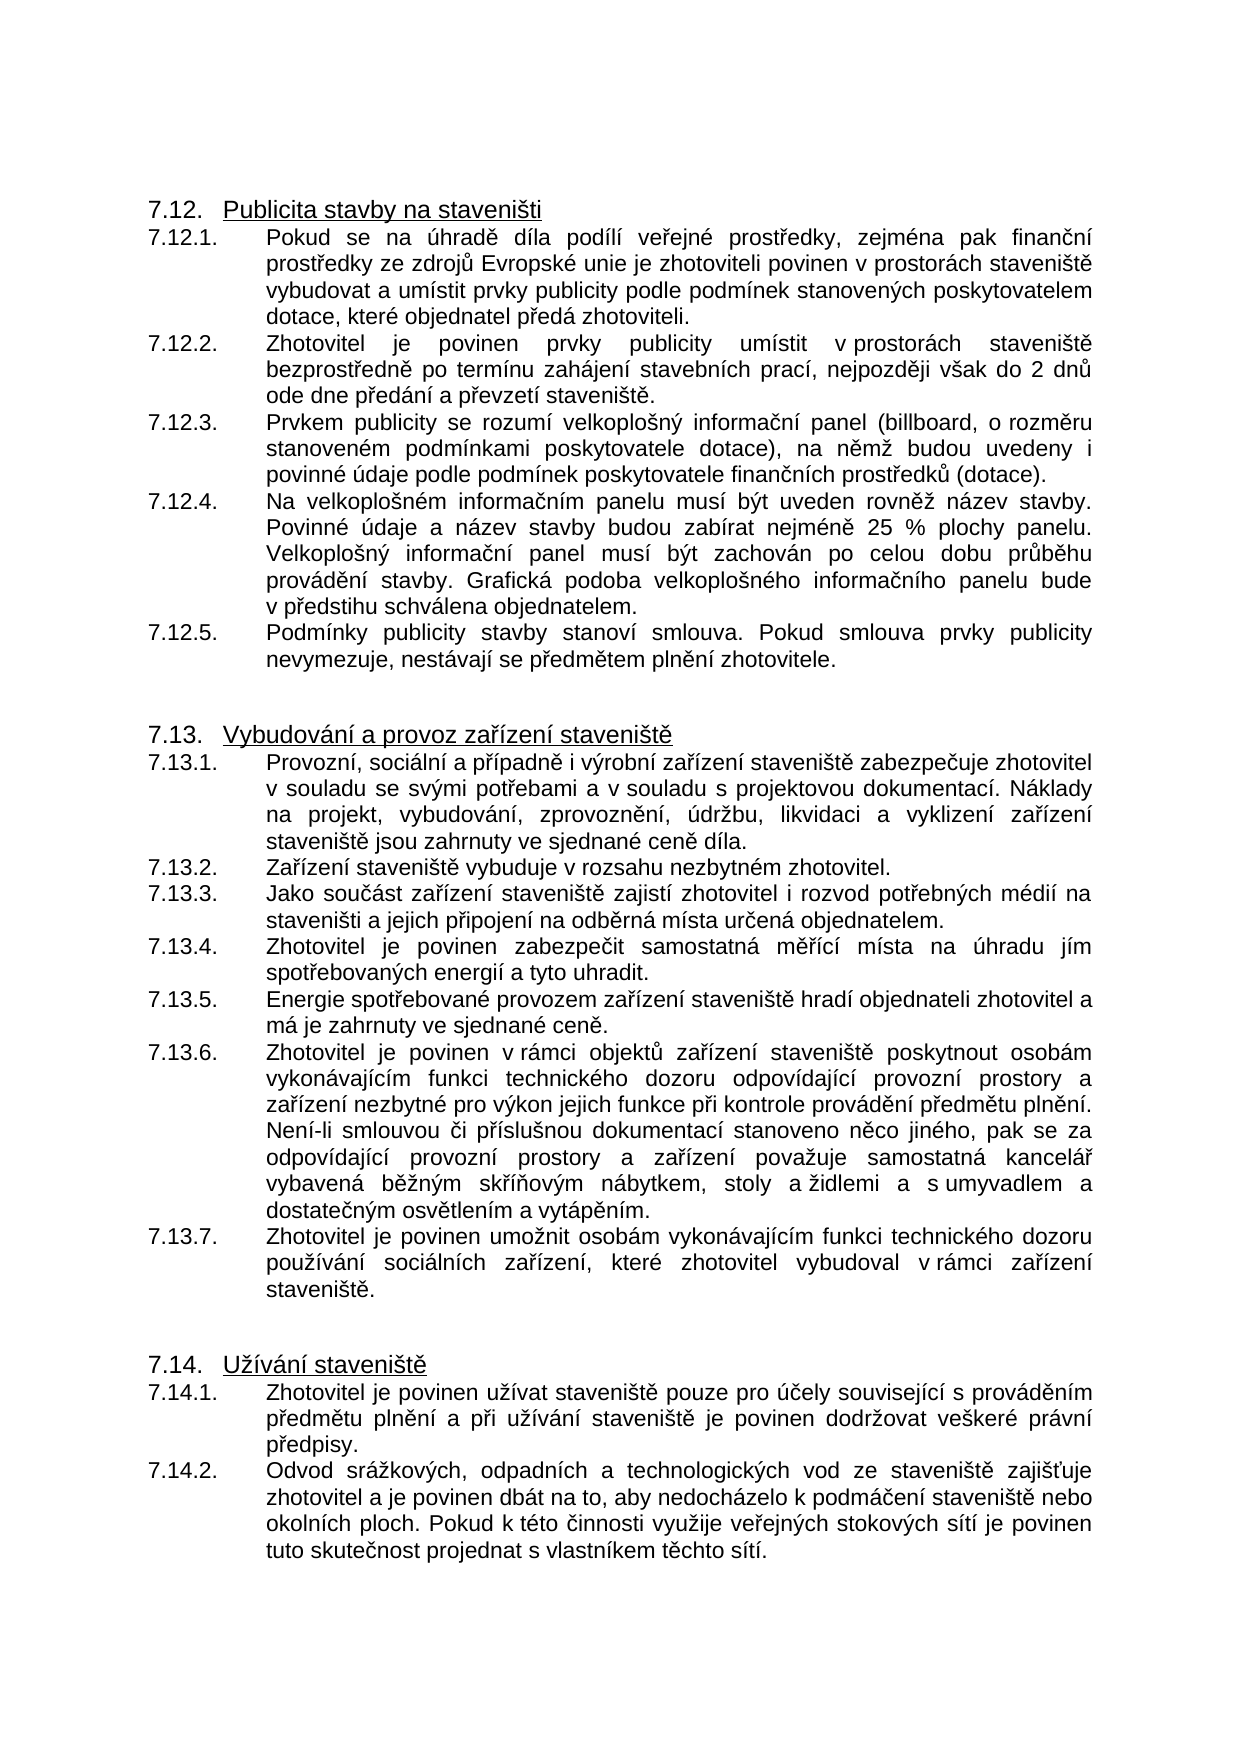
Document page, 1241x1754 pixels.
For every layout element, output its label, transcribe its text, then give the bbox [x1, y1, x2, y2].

list Jako součást zařízení staveniště zajistí zhotovitel i rozvod potřebných médií na staveništi a jejich připojení na odběrná místa určená objednatelem. [148, 880, 1093, 933]
list Pokud se na úhradě díla podílí veřejné prostředky, zejména pak finanční prostředky ze zdrojů Evropské unie je zhotoviteli povinen v prostorách staveniště vybudovat a umístit prvky publicity podle podmínek stanovených poskytovatelem dotace, které objednatel předá zhotoviteli. [148, 224, 1093, 329]
list Publicita stavby na staveništi [148, 195, 1093, 224]
list Zhotovitel je povinen užívat staveniště pouze pro účely související s prováděním předmětu plnění a při užívání staveniště je povinen dodržovat veškeré právní předpisy. [148, 1378, 1093, 1457]
list Prvkem publicity se rozumí velkoplošný informační panel (billboard, o rozměru stanoveném podmínkami poskytovatele dotace), na němž budou uvedeny i povinné údaje podle podmínek poskytovatele finančních prostředků (dotace). [148, 408, 1093, 488]
list Na velkoplošném informačním panelu musí být uveden rovněž název stavby. Povinné údaje a název stavby budou zabírat nejméně 25 % plochy panelu. Velkoplošný informační panel musí být zachován po celou dobu průběhu provádění stavby. Grafická podoba velkoplošného informačního panelu bude v předstihu schválena objednatelem. [148, 488, 1093, 619]
list Zhotovitel je povinen umožnit osobám vykonávajícím funkci technického dozoru používání sociálních zařízení, které zhotovitel vybudoval v rámci zařízení staveniště. [148, 1223, 1093, 1302]
list Vybudování a provoz zařízení staveniště [148, 720, 1093, 748]
list Zhotovitel je povinen prvky publicity umístit v prostorách staveniště bezprostředně po termínu zahájení stavebních prací, nejpozději však do 2 dnů ode dne předání a převzetí staveniště. [148, 329, 1093, 408]
list Podmínky publicity stavby stanoví smlouva. Pokud smlouva prvky publicity nevymezuje, nestávají se předmětem plnění zhotovitele. [148, 619, 1093, 672]
list Energie spotřebované provozem zařízení staveniště hradí objednateli zhotovitel a má je zahrnuty ve sjednané ceně. [148, 986, 1093, 1038]
list Provozní, sociální a případně i výrobní zařízení staveniště zabezpečuje zhotovitel v souladu se svými potřebami a v souladu s projektovou dokumentací. Náklady na projekt, vybudování, zprovoznění, údržbu, likvidaci a vyklizení zařízení staveniště jsou zahrnuty ve sjednané ceně díla. [148, 748, 1093, 854]
list Zařízení staveniště vybuduje v rozsahu nezbytném zhotovitel. [148, 854, 1093, 880]
list Zhotovitel je povinen zabezpečit samostatná měřící místa na úhradu jím spotřebovaných energií a tyto uhradit. [148, 933, 1093, 986]
list Užívání staveniště [148, 1350, 1093, 1378]
list Zhotovitel je povinen v rámci objektů zařízení staveniště poskytnout osobám vykonávajícím funkci technického dozoru odpovídající provozní prostory a zařízení nezbytné pro výkon jejich funkce při kontrole provádění předmětu plnění. Není-li smlouvou či příslušnou dokumentací stanoveno něco jiného, pak se za odpovídající provozní prostory a zařízení považuje samostatná kancelář vybavená běžným skříňovým nábytkem, stoly a židlemi a s umyvadlem a dostatečným osvětlením a vytápěním. [148, 1038, 1093, 1223]
list Odvod srážkových, odpadních a technologických vod ze staveniště zajišťuje zhotovitel a je povinen dbát na to, aby nedocházelo k podmáčení staveniště nebo okolních ploch. Pokud k této činnosti využije veřejných stokových sítí je povinen tuto skutečnost projednat s vlastníkem těchto sítí. [148, 1457, 1093, 1563]
